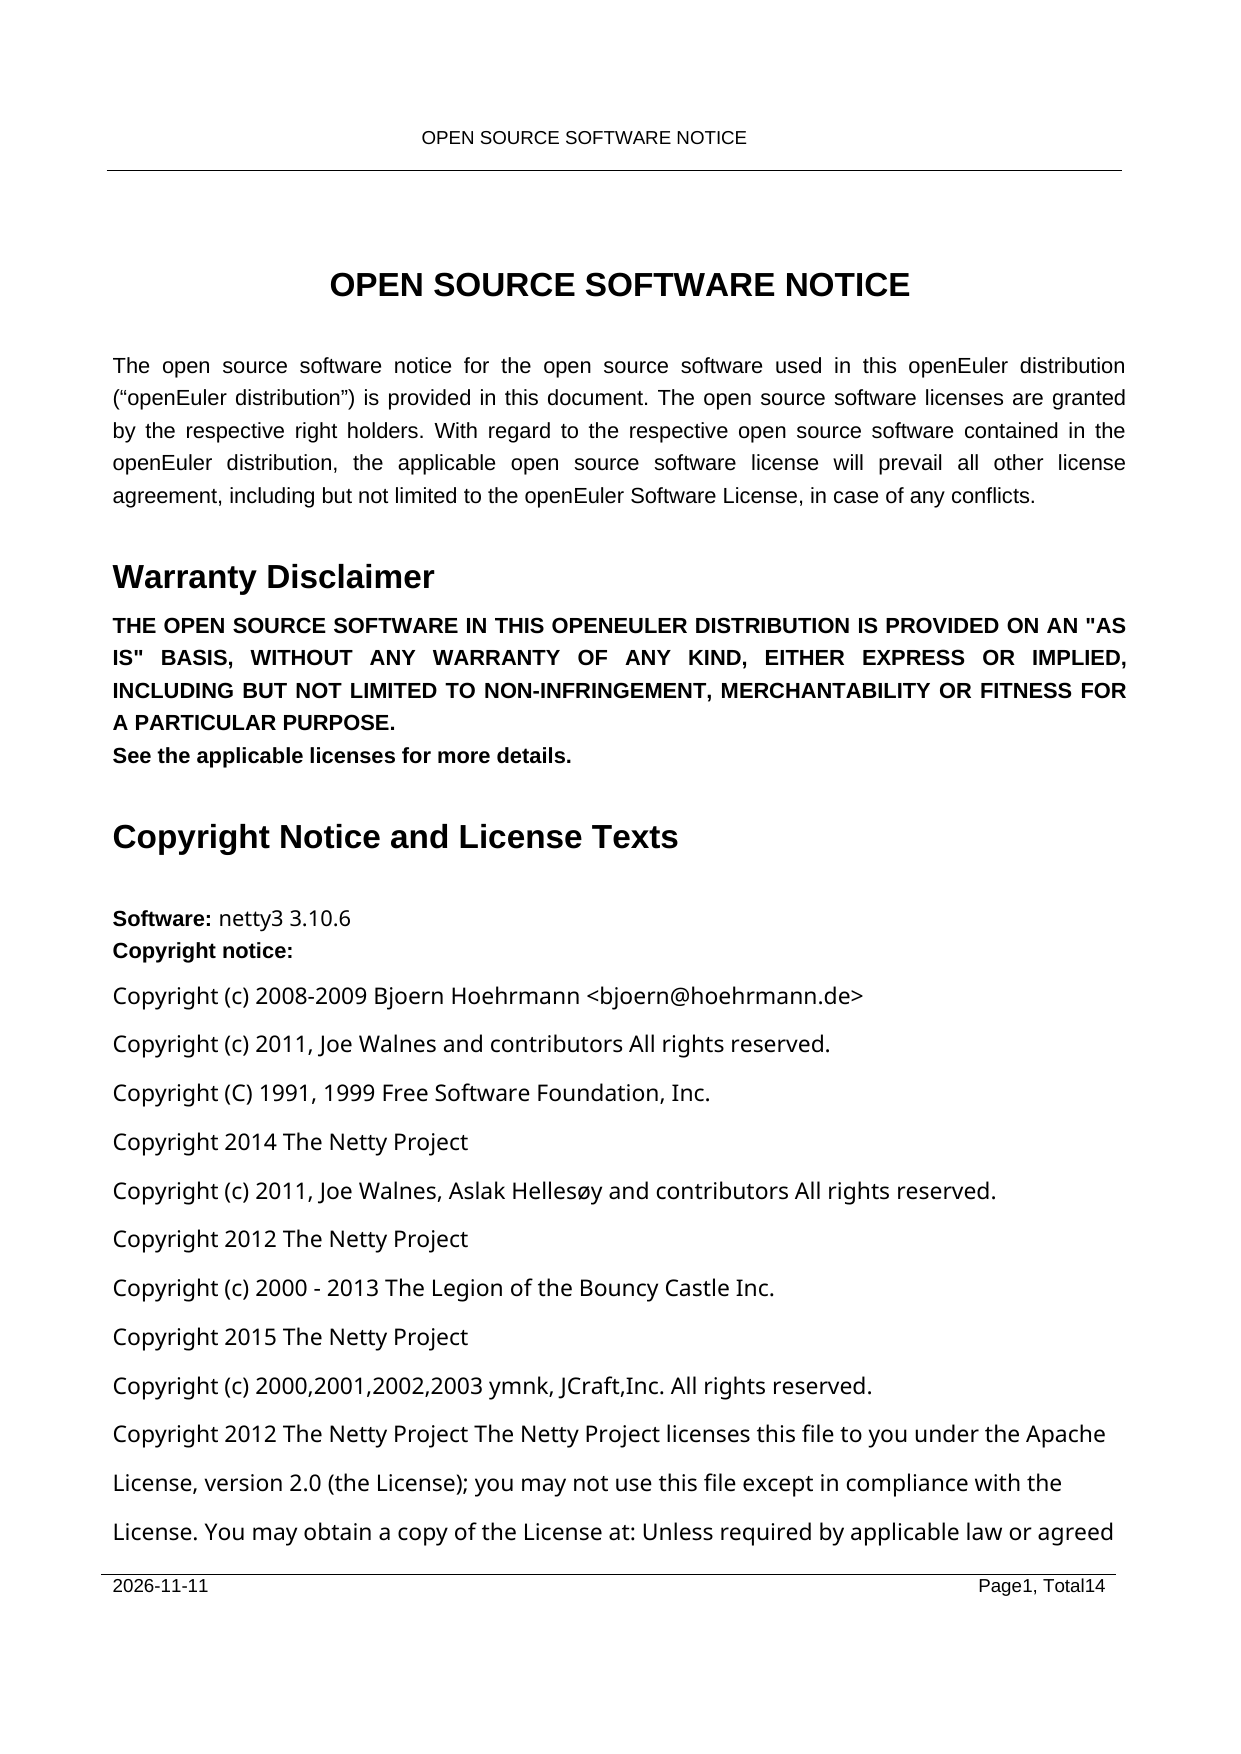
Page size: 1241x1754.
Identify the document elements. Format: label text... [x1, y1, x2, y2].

text Copyright notice: [112, 934, 1128, 966]
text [112, 979, 1128, 1548]
text The open source software notice for the open source software used in this openEuler distribution (“openEuler distribution”) is provided in this document. The open source software licenses are granted by the respective right holders. With regard to the respective open source software contained in the openEuler distribution, the applicable open source software license will prevail all other license agreement, including but not limited to the openEuler Software License, in case of any conflicts. [112, 349, 1128, 511]
text Software: netty3 3.10.6 [112, 901, 1128, 934]
text Copyright Notice and License Texts [112, 804, 1128, 869]
text OPEN SOURCE SOFTWARE NOTICE [112, 251, 1128, 316]
text Warranty Disclaimer [112, 544, 1128, 609]
text THE OPEN SOURCE SOFTWARE IN THIS OPENEULER DISTRIBUTION IS PROVIDED ON AN "AS IS" BASIS, WITHOUT ANY WARRANTY OF ANY KIND, EITHER EXPRESS OR IMPLIED, INCLUDING BUT NOT LIMITED TO NON-INFRINGEMENT, MERCHANTABILITY OR FITNESS FOR A PARTICULAR PURPOSE. See the applicable licenses for more details. [112, 609, 1128, 771]
